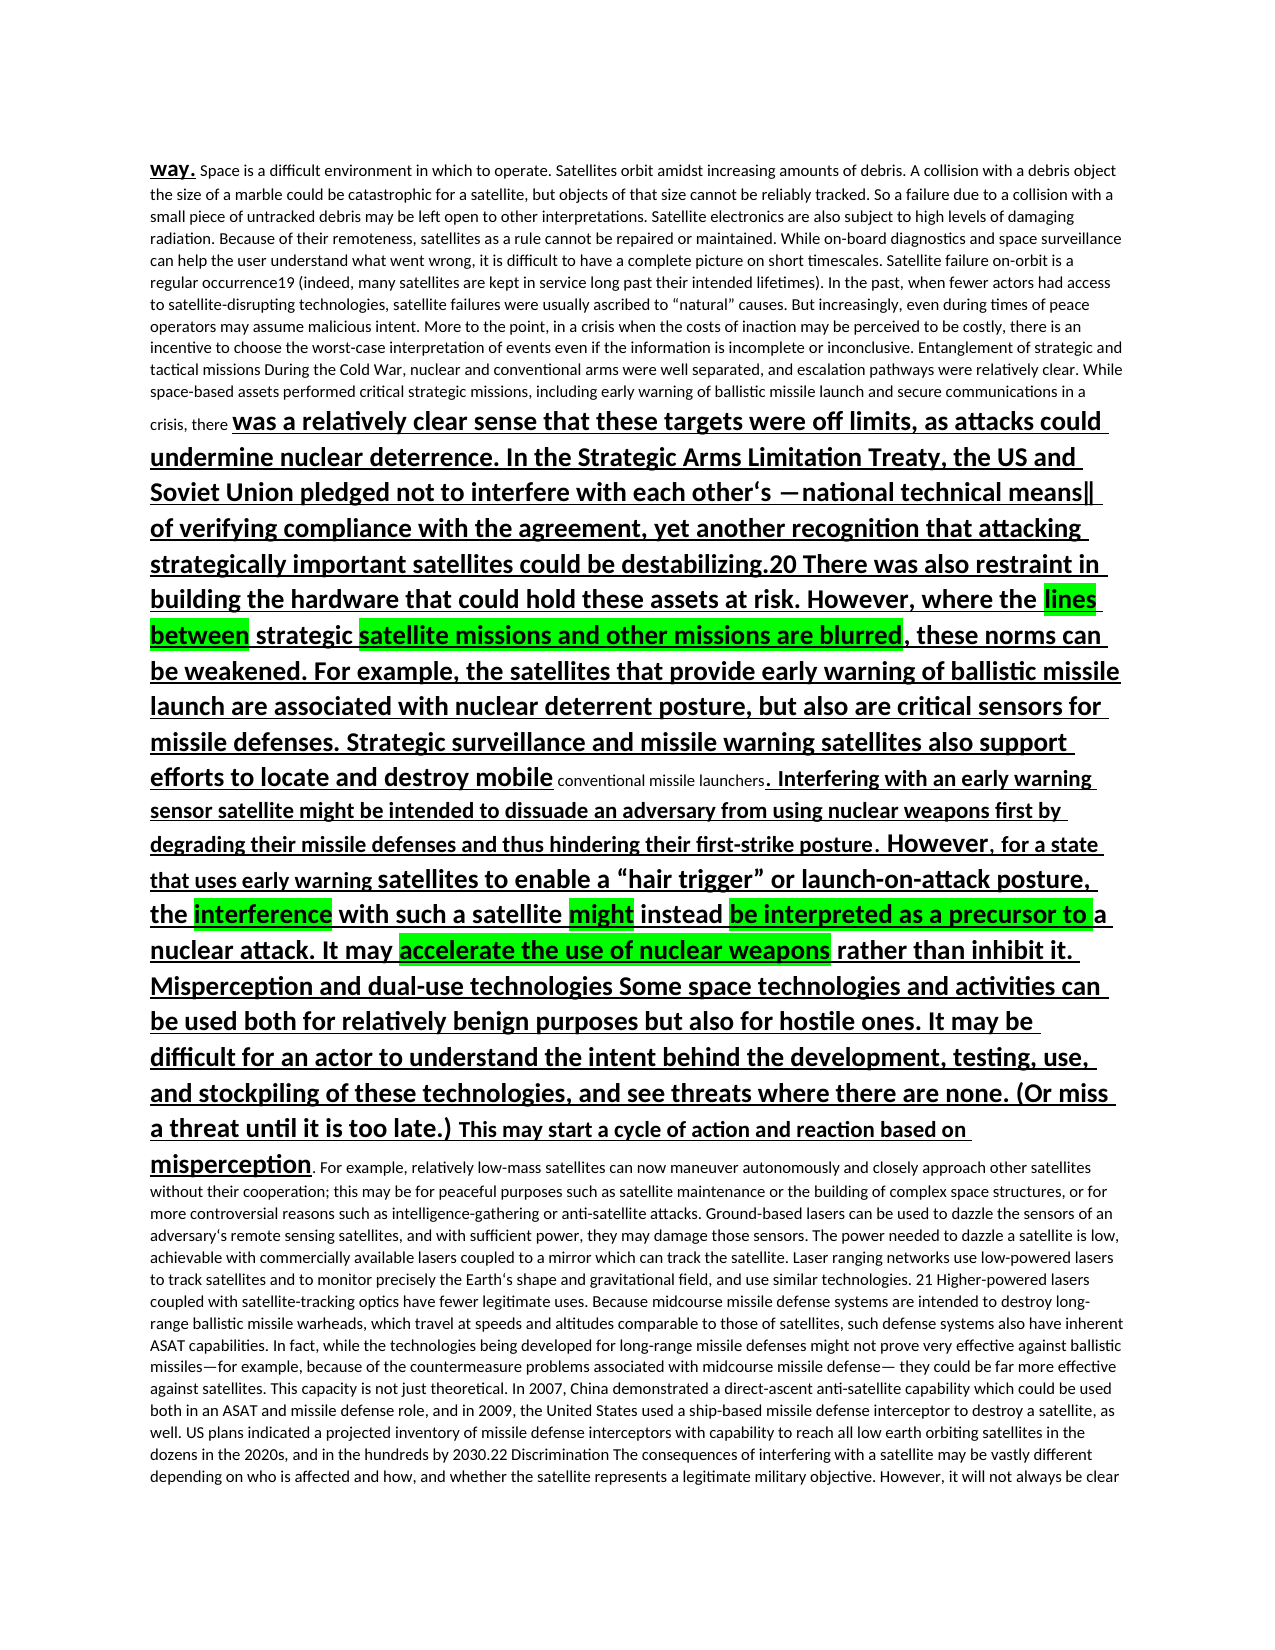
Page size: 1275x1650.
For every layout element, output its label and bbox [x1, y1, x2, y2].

text [150, 150, 1125, 1486]
